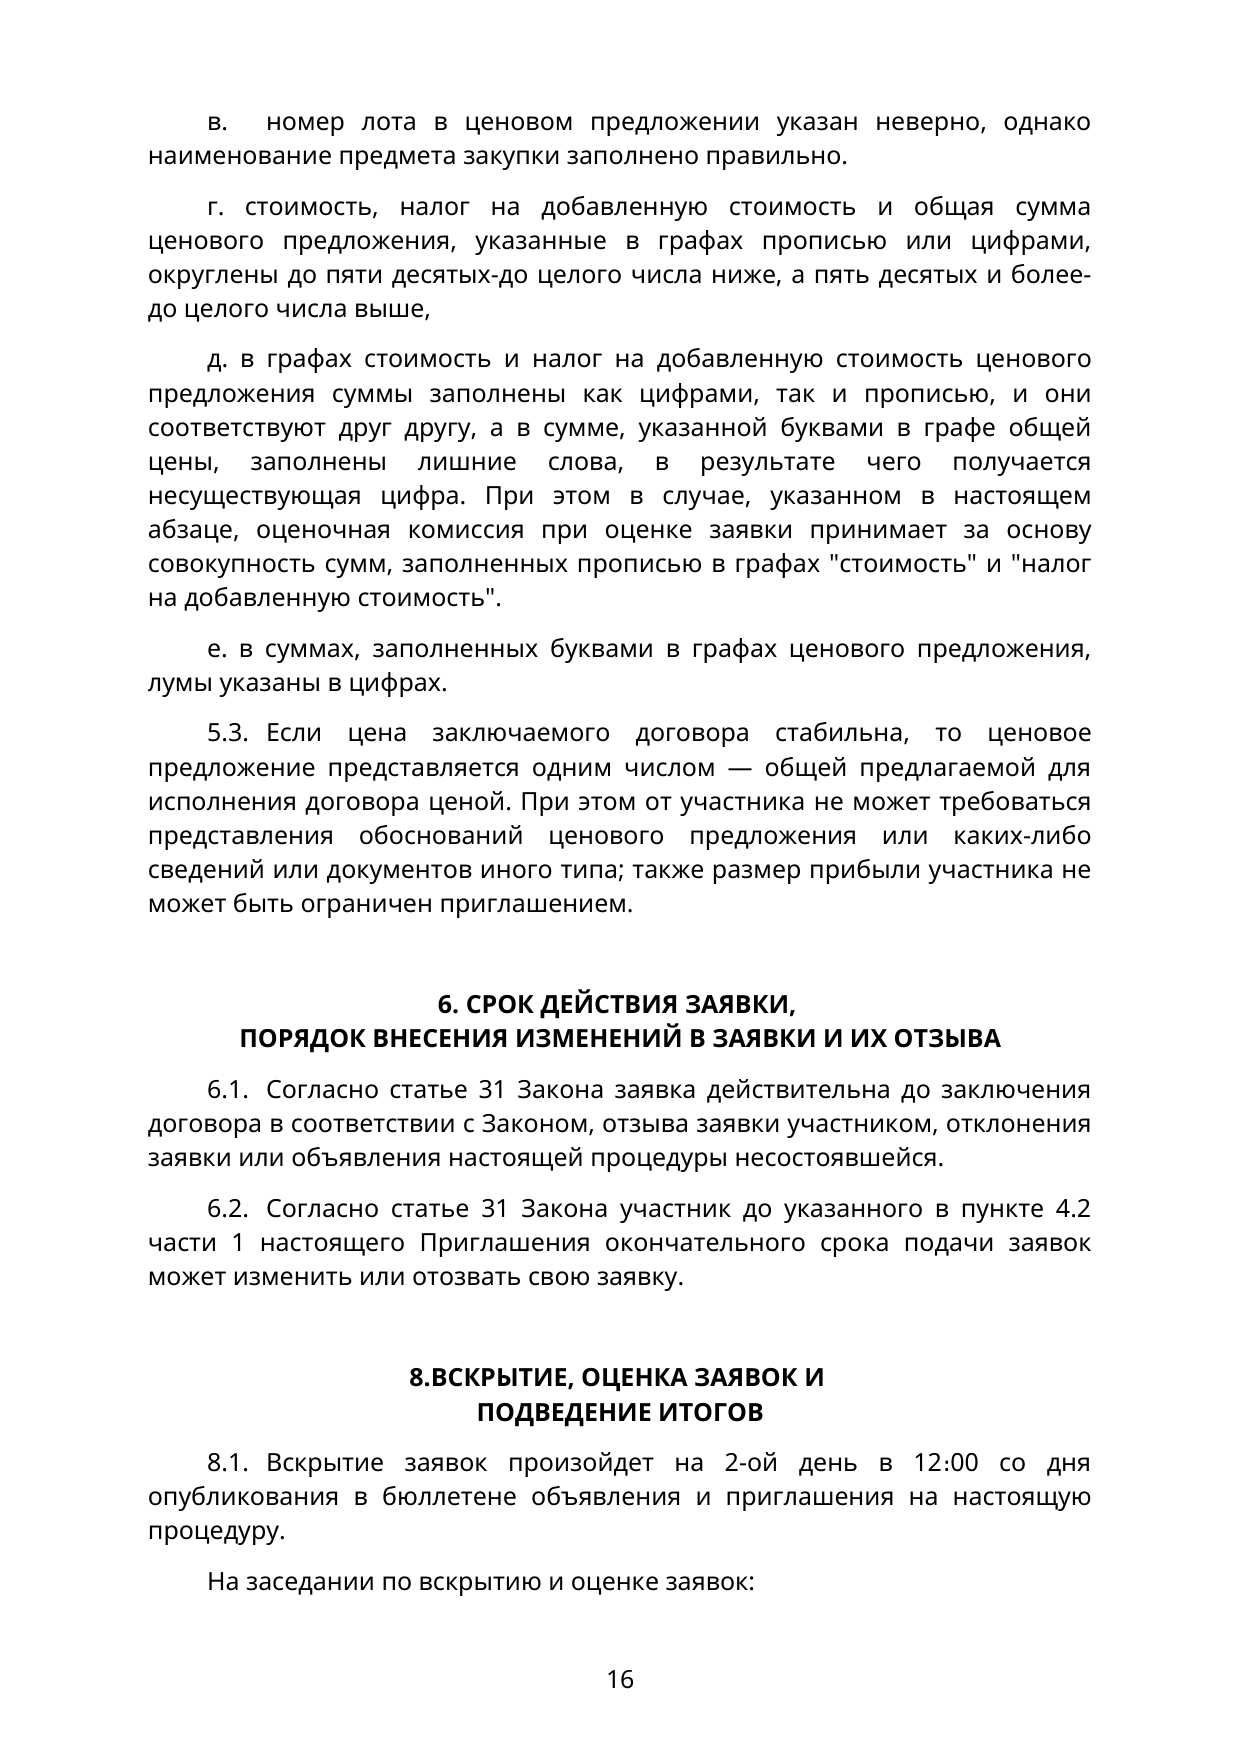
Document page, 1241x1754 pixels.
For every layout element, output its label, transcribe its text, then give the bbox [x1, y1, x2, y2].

text г. стоимость, налог на добавленную стоимость и общая сумма ценового предложения, указанные в графах прописью или цифрами, округлены до пяти десятых-до целого числа ниже, а пять десятых и более-до целого числа выше, [148, 188, 1092, 324]
text в. номер лота в ценовом предложении указан неверно, однако наименование предмета закупки заполнено правильно. [148, 103, 1092, 172]
text 6. СРОК ДЕЙСТВИЯ ЗАЯВКИ, ПОРЯДОК ВНЕСЕНИЯ ИЗМЕНЕНИЙ В ЗАЯВКИ И ИХ ОТЗЫВА [207, 987, 1034, 1055]
text 5.3. Если цена заключаемого договора стабильна, то ценовое предложение представляется одним числом — общей предлагаемой для исполнения договора ценой. При этом от участника не может требоваться представления обоснований ценового предложения или каких-либо сведений или документов иного типа; также размер прибыли участника не может быть ограничен приглашением. [148, 715, 1092, 919]
text д. в графах стоимость и налог на добавленную стоимость ценового предложения суммы заполнены как цифрами, так и прописью, и они соответствуют друг другу, а в сумме, указанной буквами в графе общей цены, заполнены лишние слова, в результате чего получается несуществующая цифра. При этом в случае, указанном в настоящем абзаце, оценочная комиссия при оценке заявки принимает за основу совокупность сумм, заполненных прописью в графах "стоимость" и "налог на добавленную стоимость". [148, 341, 1092, 614]
text 6.1. Согласно статье 31 Закона заявка действительна до заключения договора в соответствии с Законом, отзыва заявки участником, отклонения заявки или объявления настоящей процедуры несостоявшейся. [148, 1072, 1092, 1174]
text е. в суммах, заполненных буквами в графах ценового предложения, лумы указаны в цифрах. [148, 630, 1092, 698]
text 8.ВСКРЫТИЕ, ОЦЕНКА ЗАЯВОК И ПОДВЕДЕНИЕ ИТОГОВ [148, 1360, 1092, 1428]
text 6.2. Согласно статье 31 Закона участник до указанного в пункте 4.2 части 1 настоящего Приглашения окончательного срока подачи заявок может изменить или отозвать свою заявку. [148, 1191, 1092, 1293]
text На заседании по вскрытию и оценке заявок: [148, 1564, 1092, 1598]
text 8.1. Вскрытие заявок произойдет на 2-ой день в 12։00 со дня опубликования в бюллетене объявления и приглашения на настоящую процедуру. [148, 1445, 1092, 1547]
